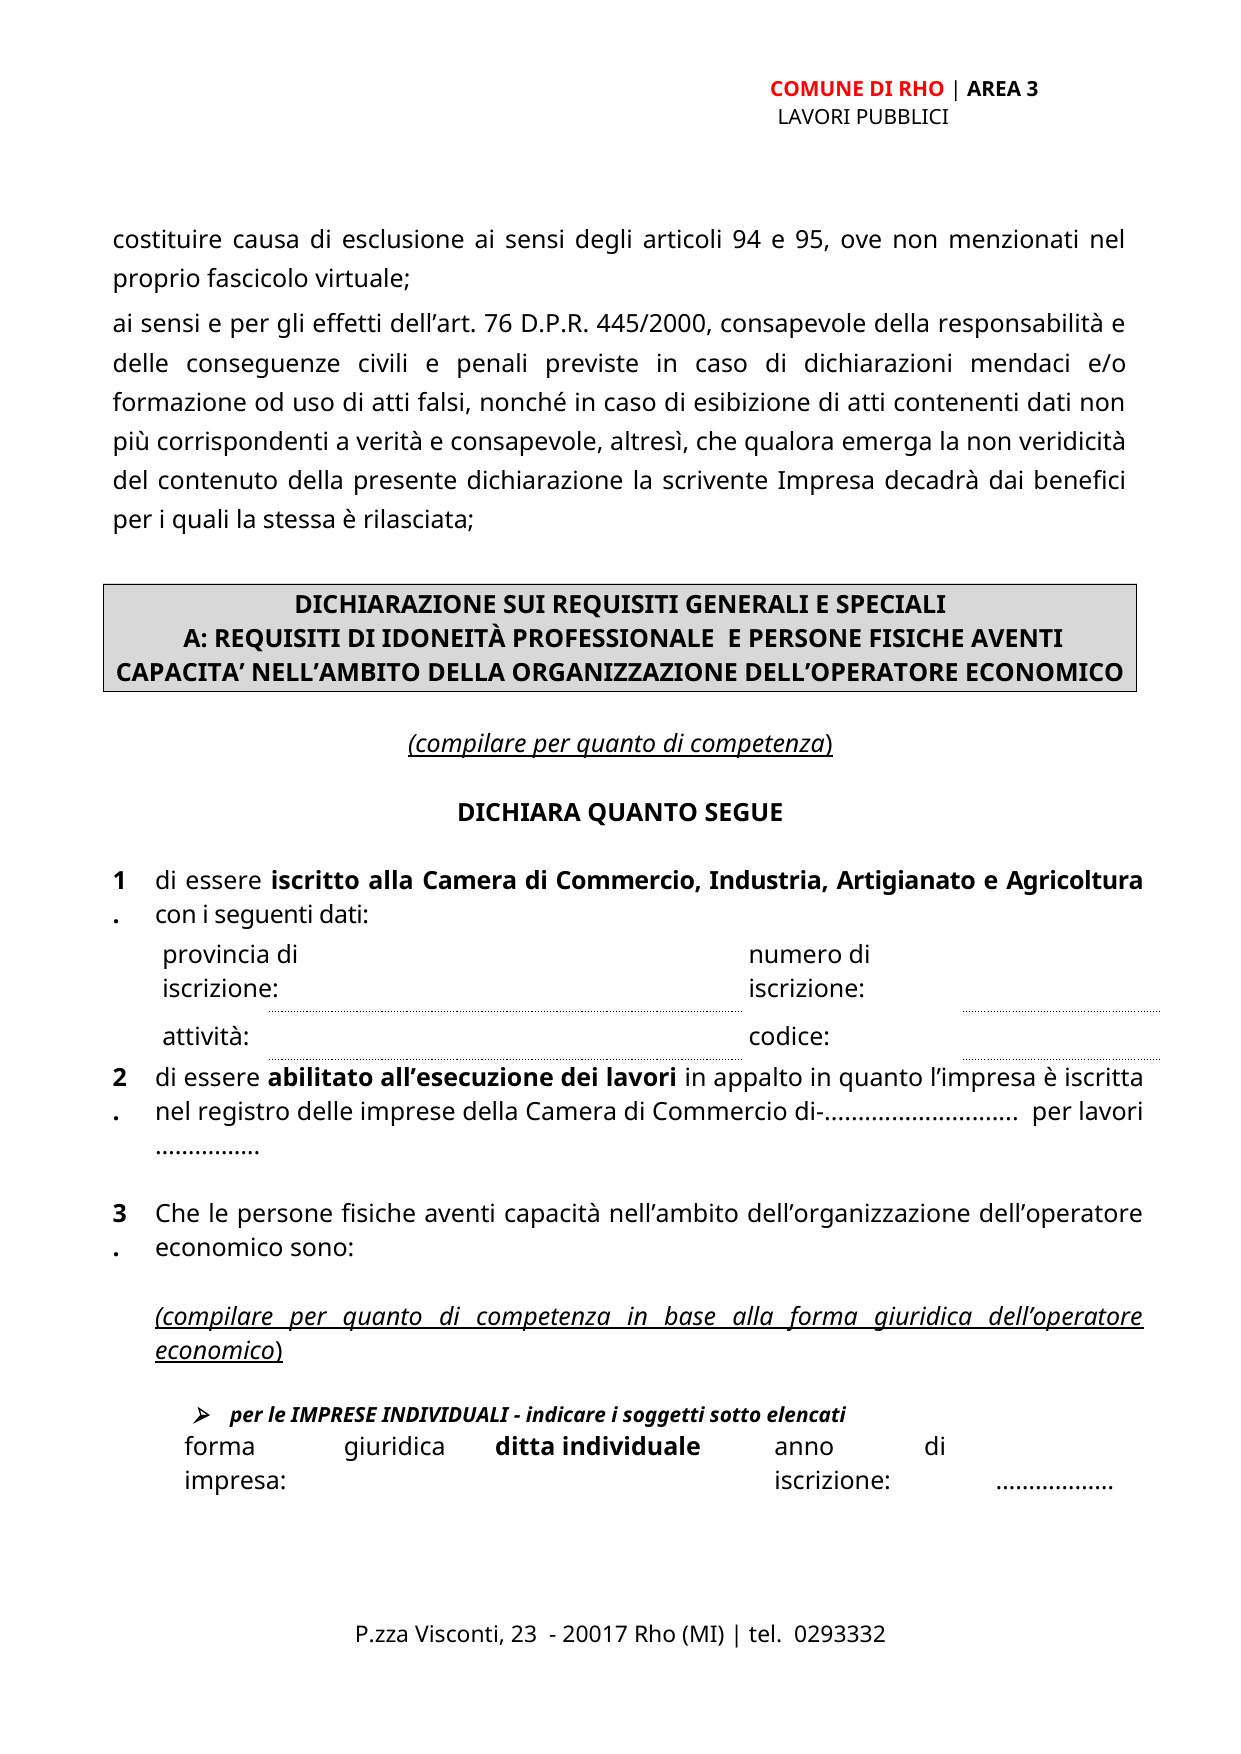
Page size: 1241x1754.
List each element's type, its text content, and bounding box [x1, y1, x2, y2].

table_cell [144, 1196, 1190, 1497]
text DICHIARA QUANTO SEGUE [112, 794, 1128, 828]
text A: REQUISITI DI IDONEITÀ PROFESSIONALE E PERSONE FISICHE AVENTI CAPACITA’ NELL’AMBITO DELLA ORGANIZZAZIONE DELL’OPERATORE ECONOMICO [104, 618, 1136, 691]
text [112, 222, 1128, 295]
text (compilare per quanto di competenza) [112, 726, 1128, 760]
table_cell di essere abilitato all’esecuzione dei lavori in appalto in quanto l’impresa è iscritta nel registro delle imprese della Camera di Commercio di-............................. per lavori ……………. [144, 1060, 1190, 1196]
text DICHIARAZIONE SUI REQUISITI GENERALI E SPECIALI [104, 585, 1136, 618]
text ai sensi e per gli effetti dell’art. 76 D.P.R. 445/2000, consapevole della responsabilità e delle conseguenze civili e penali previste in caso di dichiarazioni mendaci e/o formazione od uso di atti falsi, nonché in caso di esibizione di atti contenenti dati non più corrispondenti a verità e consapevole, altresì, che qualora emerga la non veridicità del contenuto della presente dichiarazione la scrivente Impresa decadrà dai benefici per i quali la stessa è rilasciata; [112, 306, 1128, 536]
table_cell 2. [101, 1060, 143, 1196]
table_header 1. [101, 862, 143, 1060]
table_header di essere iscritto alla Camera di Commercio, Industria, Artigianato e Agricoltura con i seguenti dati: [144, 862, 1190, 1060]
table_cell 3. [101, 1196, 143, 1497]
